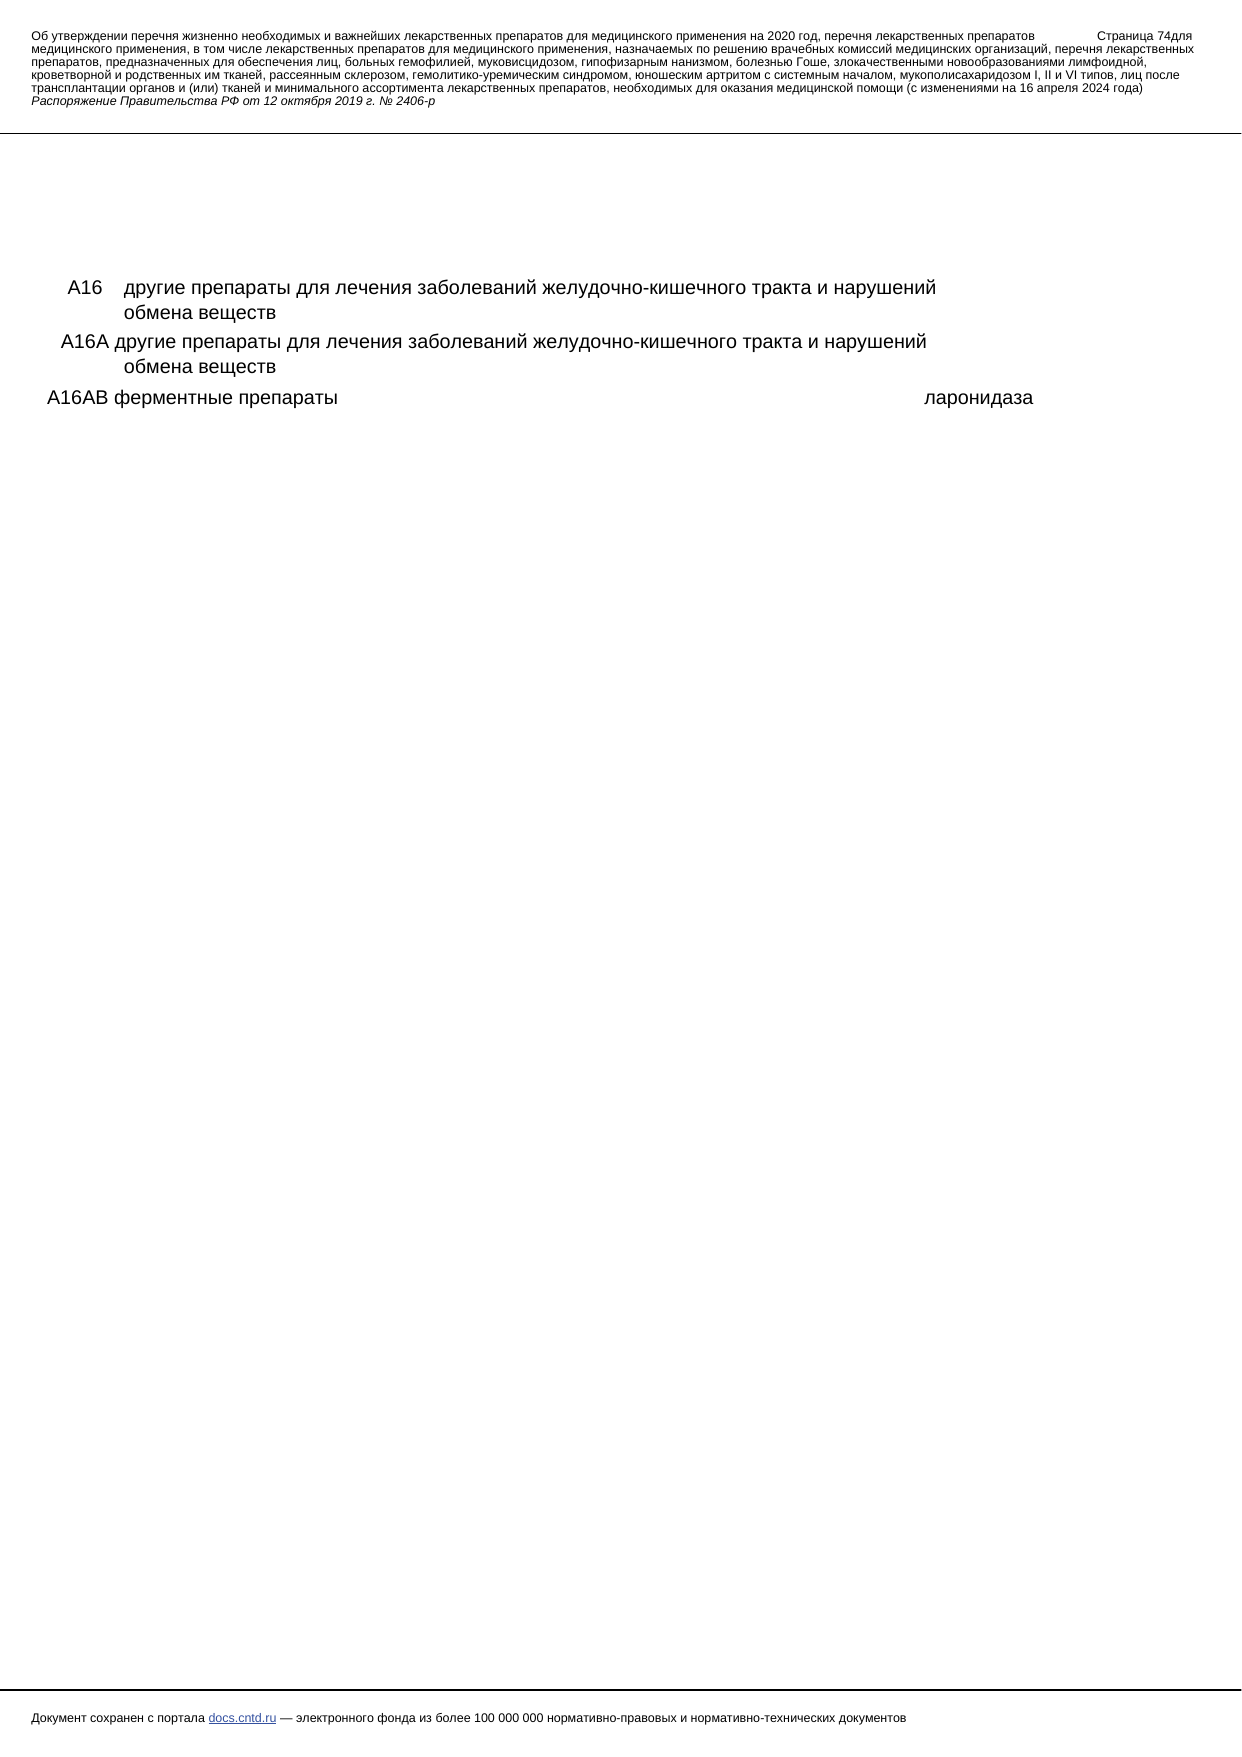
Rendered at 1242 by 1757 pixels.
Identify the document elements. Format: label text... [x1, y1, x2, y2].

text A16AB ферментные препараты ларонидаза [47, 386, 1195, 408]
text A16A другие препараты для лечения заболеваний желудочно-кишечного тракта и нарушений обмена веществ [61, 330, 988, 378]
text A16 другие препараты для лечения заболеваний желудочно-кишечного тракта и нарушений обмена веществ [67, 276, 988, 324]
